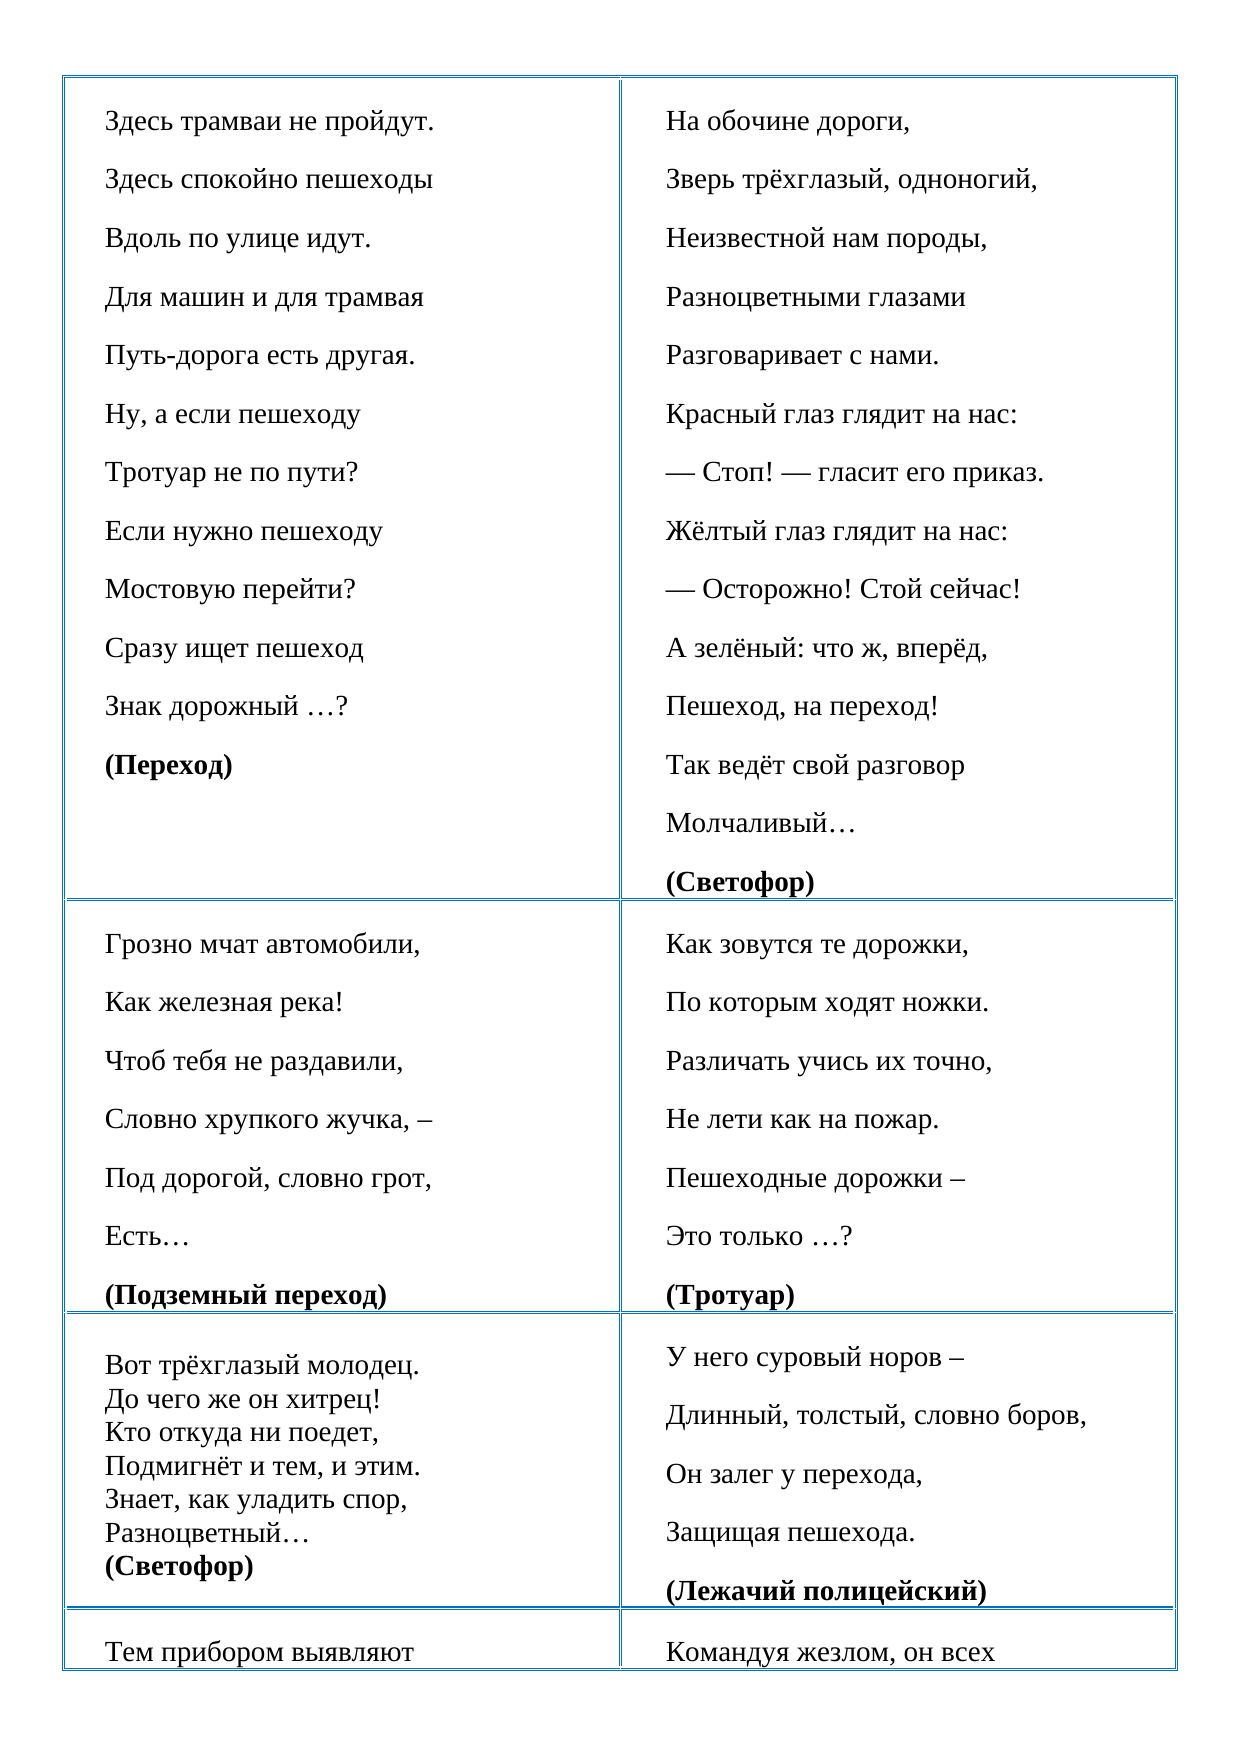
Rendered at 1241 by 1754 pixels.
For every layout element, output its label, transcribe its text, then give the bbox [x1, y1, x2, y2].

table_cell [620, 1606, 1175, 1668]
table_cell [65, 1606, 620, 1668]
table_cell Вот трёхглазый молодец. До чего же он хитрец! Кто откуда ни поедет, Подмигнёт и тем, и этим. Знает, как уладить спор, Разноцветный… (Светофор) [65, 1311, 619, 1606]
table_cell У него суровый норов – Длинный, толстый, словно боров, Он залег у перехода, Защищая пешехода. (Лежачий полицейский) [622, 1311, 1175, 1606]
table_cell Как зовутся те дорожки, По которым ходят ножки. Различать учись их точно, Не лети как на пожар. Пешеходные дорожки – Это только …? (Тротуар) [622, 898, 1175, 1311]
table_cell Грозно мчат автомобили, Как железная река! Чтоб тебя не раздавили, Словно хрупкого жучка, – Под дорогой, словно грот, Есть… (Подземный переход) [65, 898, 619, 1311]
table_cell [65, 78, 620, 898]
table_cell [620, 78, 1175, 898]
